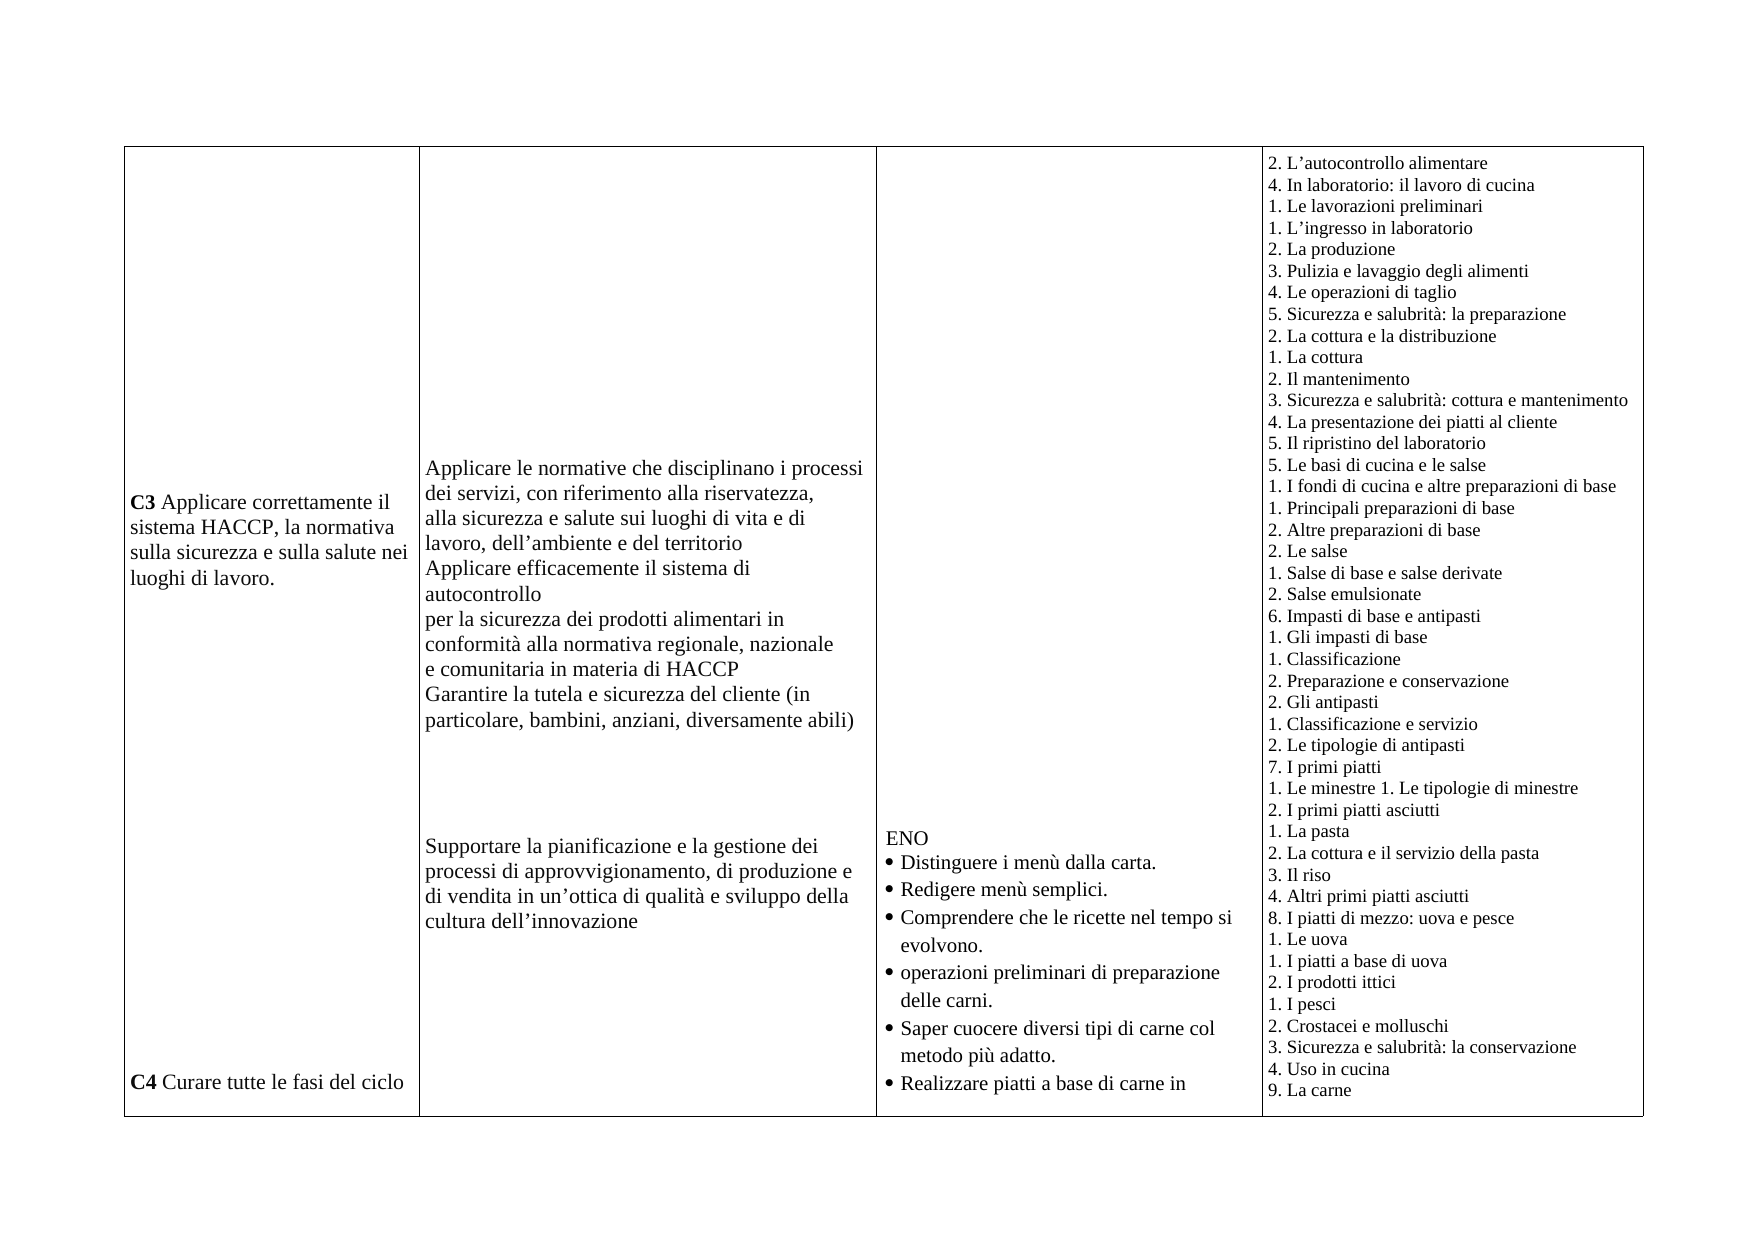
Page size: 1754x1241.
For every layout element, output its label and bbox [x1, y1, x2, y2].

table_cell [877, 147, 1262, 1116]
table_cell [420, 147, 876, 1116]
table_cell [125, 147, 419, 1116]
table_cell [1263, 147, 1643, 1116]
